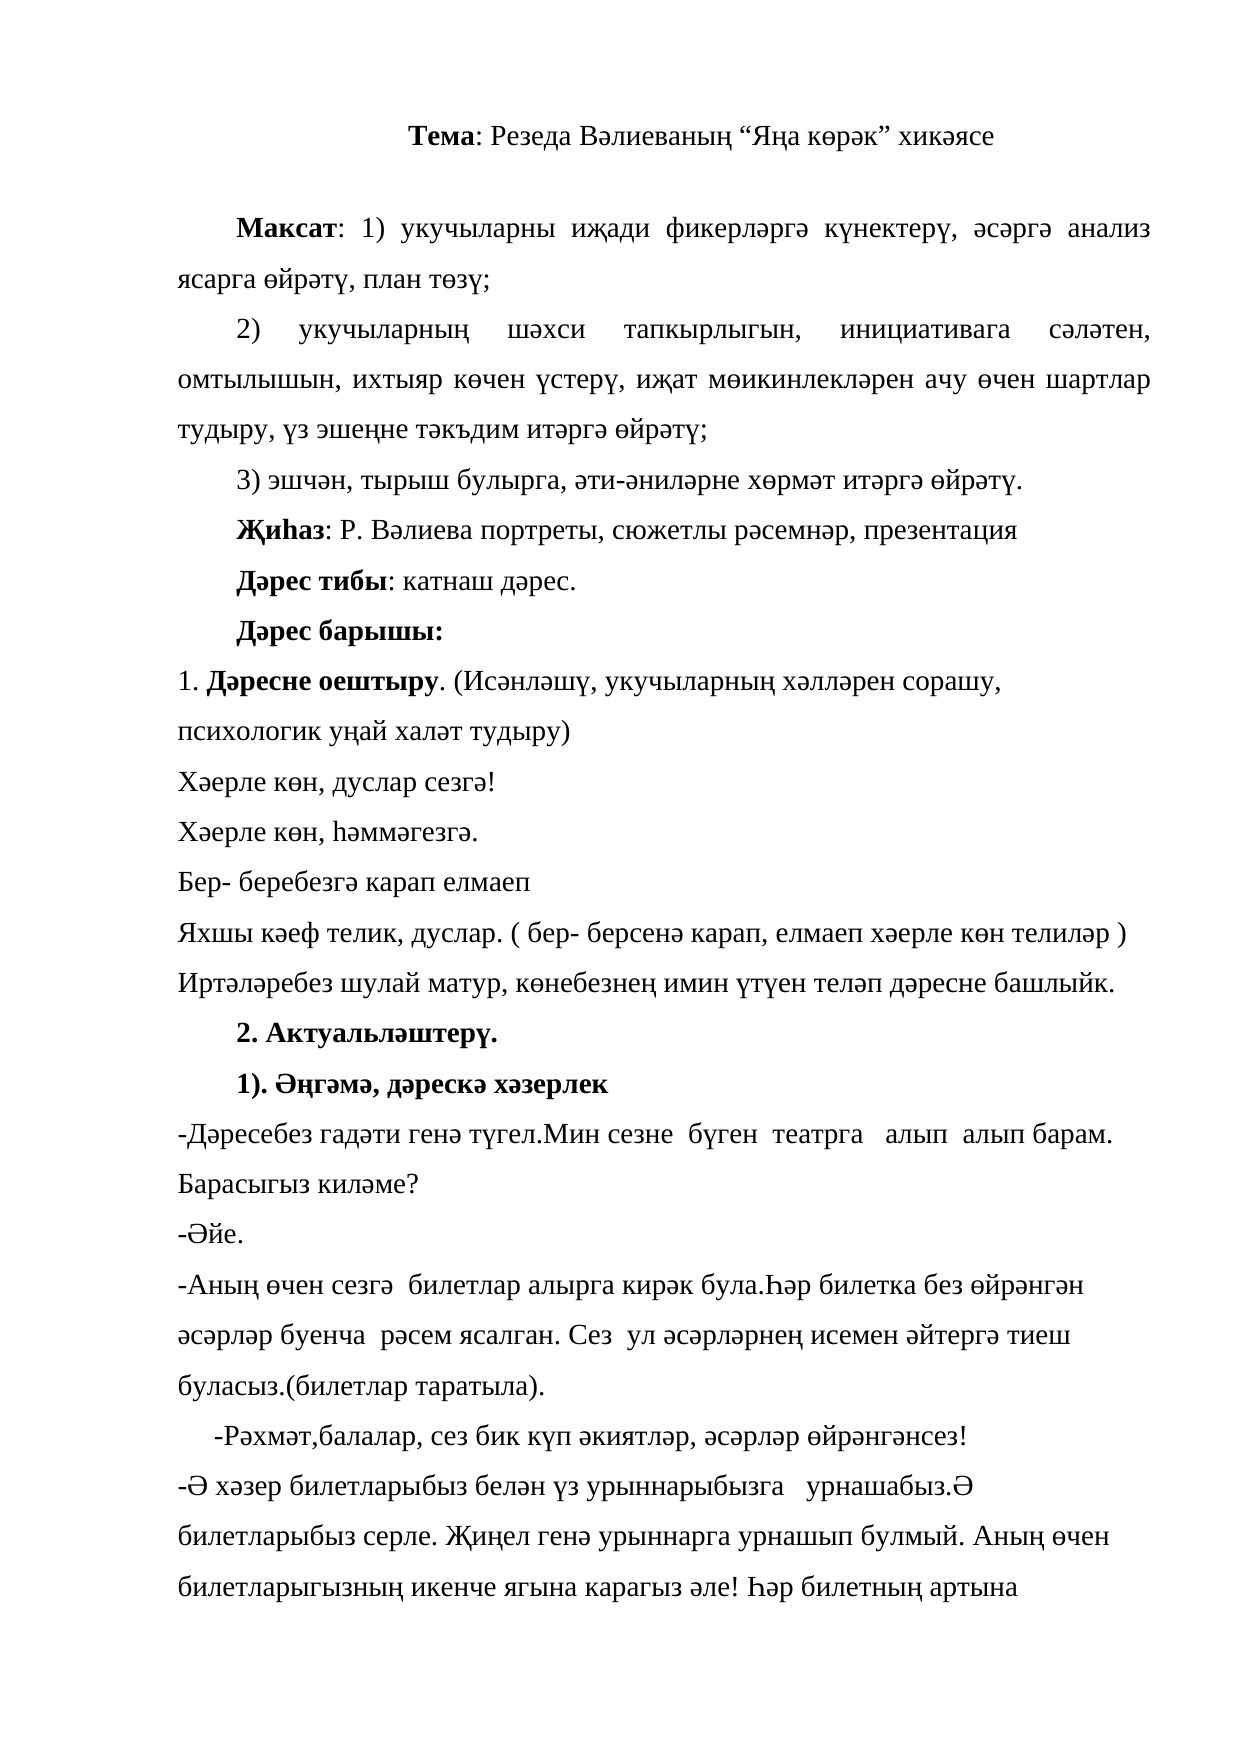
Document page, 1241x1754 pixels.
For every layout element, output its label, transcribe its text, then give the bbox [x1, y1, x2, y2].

text Яхшы кәеф телик, дуслар. ( бер- берсенә карап, елмаеп хәерле көн телиләр ) [177, 915, 1152, 948]
text Дәрес тибы: катнаш дәрес. [177, 563, 1152, 596]
text -Әйе. [177, 1217, 1152, 1250]
text -Аның өчен сезгә билетлар алырга кирәк була.Һәр билетка без өйрәнгән әсәрләр буенча рәсем ясалган. Сез ул әсәрләрнең исемен әйтергә тиеш буласыз.(билетлар таратыла). [177, 1267, 1152, 1401]
text Хәерле көн, дуслар сезгә! [177, 764, 1152, 797]
text 1. Дәресне оештыру. (Исәнләшү, укучыларның хәлләрен сорашу, психологик уңай халәт тудыру) [177, 663, 1152, 747]
text 2. Актуальләштерү. [177, 1015, 1152, 1049]
text Дәрес барышы: [177, 613, 1152, 646]
text Җиһаз: Р. Вәлиева портреты, сюжетлы рәсемнәр, презентация [177, 512, 1152, 546]
text 1). Әңгәмә, дәрескә хәзерлек [177, 1066, 1152, 1099]
text 2) укучыларның шәхси тапкырлыгын, инициативага сәләтен, омтылышын, ихтыяр көчен үстерү, иҗат мөикинлекләрен ачу өчен шартлар тудыру, үз эшеңне тәкъдим итәргә өйрәтү; [177, 311, 1152, 445]
text -Дәресебез гадәти генә түгел.Мин сезне бүген театрга алып алып барам. Барасыгыз киләме? [177, 1116, 1152, 1200]
text Максат: 1) укучыларны иҗади фикерләргә күнектерү, әсәргә анализ ясарга өйрәтү, план төзү; [177, 210, 1152, 294]
text Иртәләребез шулай матур, көнебезнең имин үтүен теләп дәресне башлыйк. [177, 965, 1152, 999]
text Тема: Резеда Вәлиеваның “Яңа көрәк” хикәясе [177, 118, 1152, 152]
text -Рәхмәт,балалар, сез бик күп әкиятләр, әсәрләр өйрәнгәнсез! [177, 1418, 1152, 1451]
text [177, 1468, 1152, 1602]
text Бер- беребезгә карап елмаеп [177, 864, 1152, 898]
text Хәерле көн, һәммәгезгә. [177, 814, 1152, 848]
text 3) эшчән, тырыш булырга, әти-әниләрне хөрмәт итәргә өйрәтү. [177, 462, 1152, 496]
